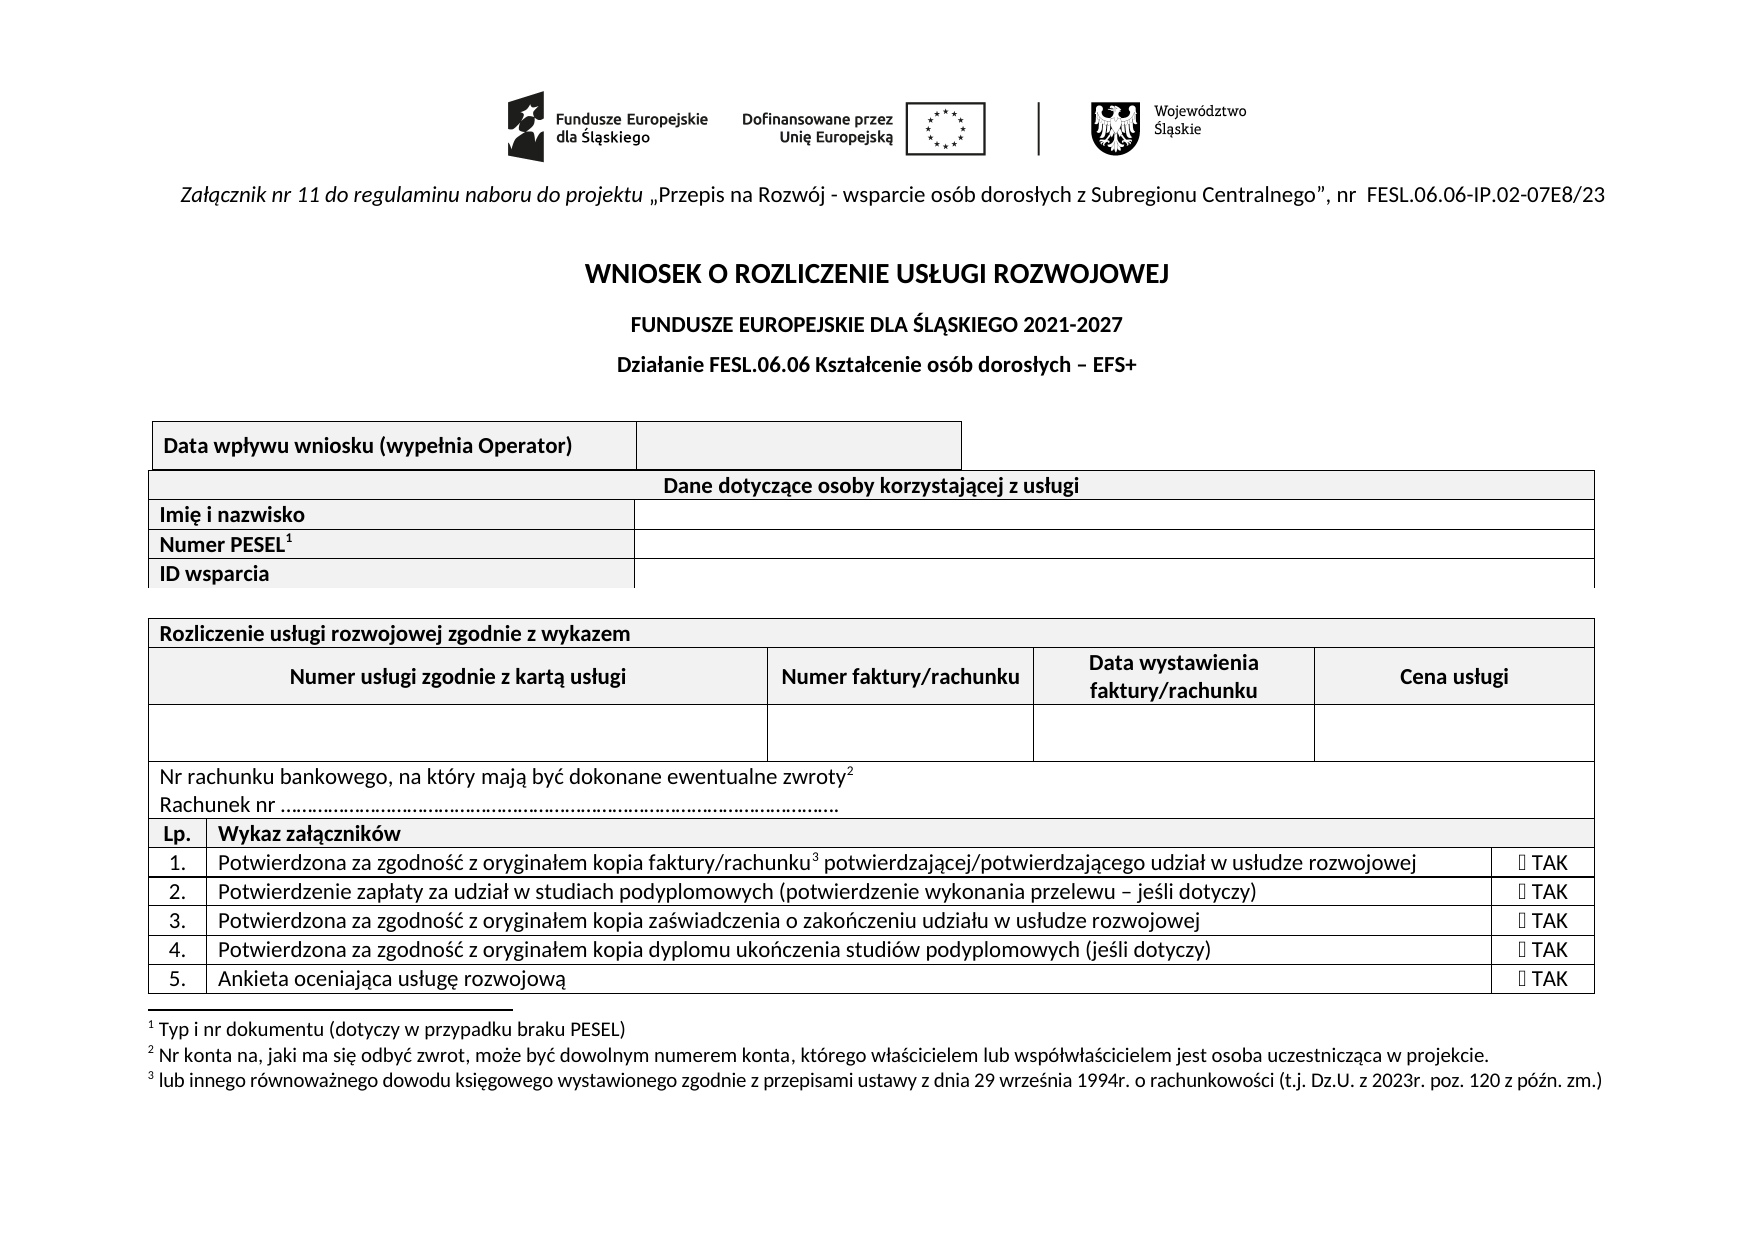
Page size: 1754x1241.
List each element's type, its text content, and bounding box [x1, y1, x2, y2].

text Załącznik nr 11 do regulaminu naboru do projektu „Przepis na Rozwój - wsparcie osób dorosłych z Subregionu Centralnego”, nr FESL.06.06-IP.02-07E8/23 [148, 180, 1606, 208]
table_cell Numer usługi zgodnie z kartą usługi [149, 648, 767, 704]
table_cell 1. [149, 848, 206, 876]
table_cell TAK [1492, 965, 1594, 993]
table_cell Imię i nazwisko [149, 500, 634, 529]
table_cell 2. [149, 878, 206, 905]
table_header Dane dotyczące osoby korzystającej z usługi [149, 471, 1594, 499]
table_cell Potwierdzona za zgodność z oryginałem kopia faktury/rachunku potwierdzającej/potwierdzającego udział w usłudze rozwojowej [207, 848, 1491, 876]
table_cell TAK [1492, 878, 1594, 905]
text Działanie FESL.06.06 Kształcenie osób dorosłych – EFS+ [148, 351, 1606, 378]
table_cell [1315, 705, 1594, 761]
table_cell Numer PESEL [149, 530, 634, 558]
table_cell [635, 500, 1594, 529]
table_cell Lp. [149, 819, 206, 847]
table_cell [635, 530, 1594, 558]
table_cell [768, 705, 1033, 761]
table_cell Potwierdzona za zgodność z oryginałem kopia dyplomu ukończenia studiów podyplomowych (jeśli dotyczy) [207, 936, 1491, 963]
table_cell Potwierdzenie zapłaty za udział w studiach podyplomowych (potwierdzenie wykonania przelewu – jeśli dotyczy) [207, 878, 1491, 905]
text FUNDUSZE EUROPEJSKIE DLA ŚLĄSKIEGO 2021-2027 [148, 310, 1606, 338]
table_cell TAK [1492, 936, 1594, 963]
table_cell 5. [149, 965, 206, 993]
table_cell 3. [149, 906, 206, 934]
table_cell Wykaz załączników [207, 819, 1594, 847]
text WNIOSEK O ROZLICZENIE USŁUGI ROZWOJOWEJ [148, 255, 1606, 291]
table_cell Cena usługi [1315, 648, 1594, 704]
table_cell Numer faktury/rachunku [768, 648, 1033, 704]
table_cell 4. [149, 936, 206, 963]
table_header Rozliczenie usługi rozwojowej zgodnie z wykazem [149, 619, 1594, 647]
table_cell TAK [1492, 848, 1594, 876]
table_cell Nr rachunku bankowego, na który mają być dokonane ewentualne zwroty Rachunek nr ……………………………………………………………………………………………. [149, 762, 1594, 818]
table_cell ID wsparcia [149, 559, 634, 588]
table_cell [149, 705, 767, 761]
table_header Data wpływu wniosku (wypełnia Operator) [153, 422, 636, 469]
table_cell TAK [1492, 906, 1594, 934]
table_cell Potwierdzona za zgodność z oryginałem kopia zaświadczenia o zakończeniu udziału w usłudze rozwojowej [207, 906, 1491, 934]
table_cell [1034, 705, 1314, 761]
picture [490, 73, 1264, 180]
table_header [637, 422, 961, 469]
table_cell [635, 559, 1594, 588]
table_cell Data wystawienia faktury/rachunku [1034, 648, 1314, 704]
table_cell Ankieta oceniająca usługę rozwojową [207, 965, 1491, 993]
